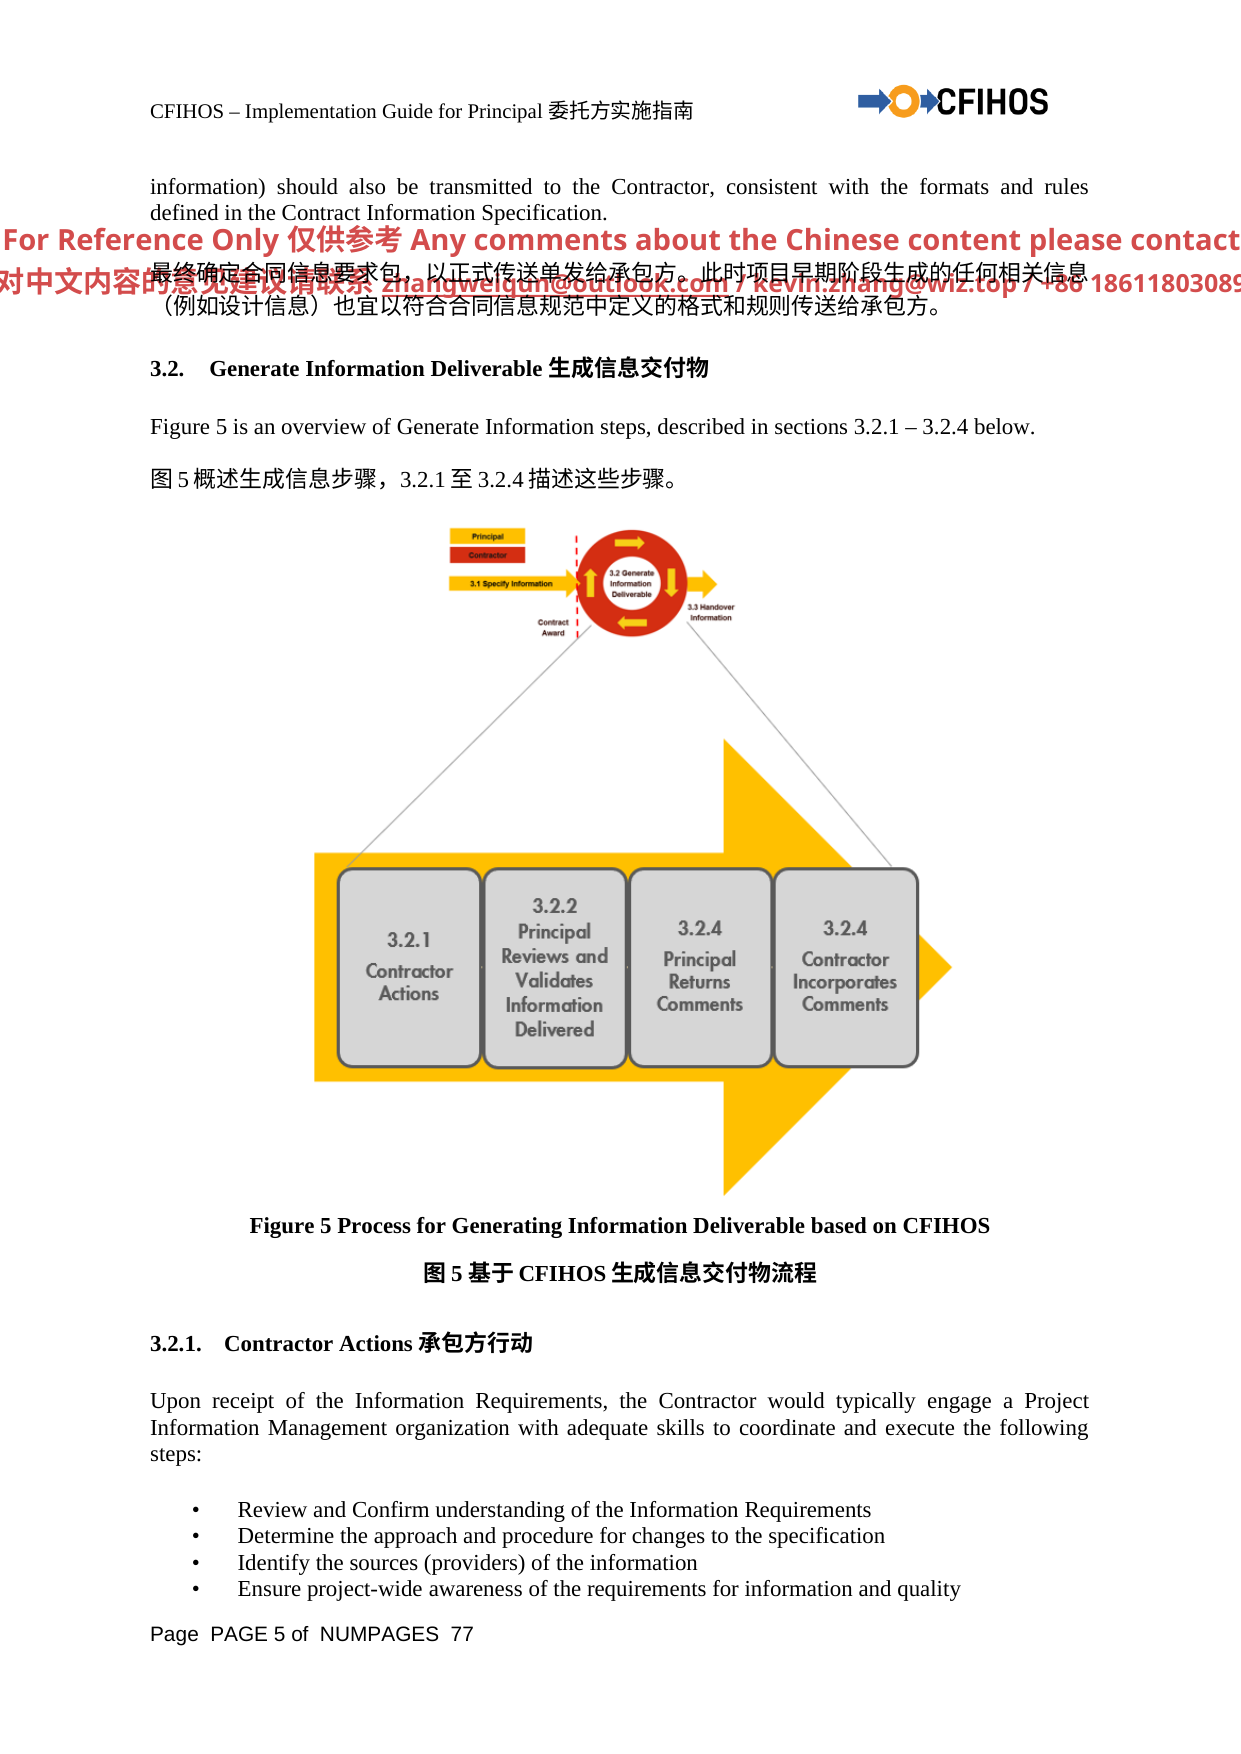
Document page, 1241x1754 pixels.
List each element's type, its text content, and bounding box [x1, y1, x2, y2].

list Review and Confirm understanding of the Information Requirements [192, 1496, 1090, 1522]
subtitle Generate Information Deliverable 生成信息交付物 [150, 350, 1090, 383]
text 图5概述生成信息步骤，3.2.1至3.2.4描述这些步骤。 [150, 461, 1090, 494]
list Determine the approach and procedure for changes to the specification [192, 1522, 1090, 1548]
list Identify the sources (providers) of the information [192, 1548, 1090, 1575]
text Figure 5 is an overview of Generate Information steps, described in sections 3.2.1 – 3.2.4 below. [150, 413, 1090, 440]
picture [274, 514, 966, 1212]
text 最终确定合同信息要求包，以正式传送单发给承包方。此时项目早期阶段生成的任何相关信息（例如设计信息）也宜以符合合同信息规范中定义的格式和规则传送给承包方。 [150, 255, 1090, 321]
picture [853, 82, 1054, 119]
text Figure 5 Process for Generating Information Deliverable based on CFIHOS 图5 基于CFIHOS生成信息交付物流程 [150, 1212, 1090, 1288]
subtitle Contractor Actions 承包方行动 [150, 1325, 1090, 1358]
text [150, 173, 1090, 226]
list Ensure project-wide awareness of the requirements for information and quality [192, 1575, 1090, 1601]
text Upon receipt of the Information Requirements, the Contractor would typically engage a Project Information Management organization with adequate skills to coordinate and execute the following steps: [150, 1388, 1090, 1467]
